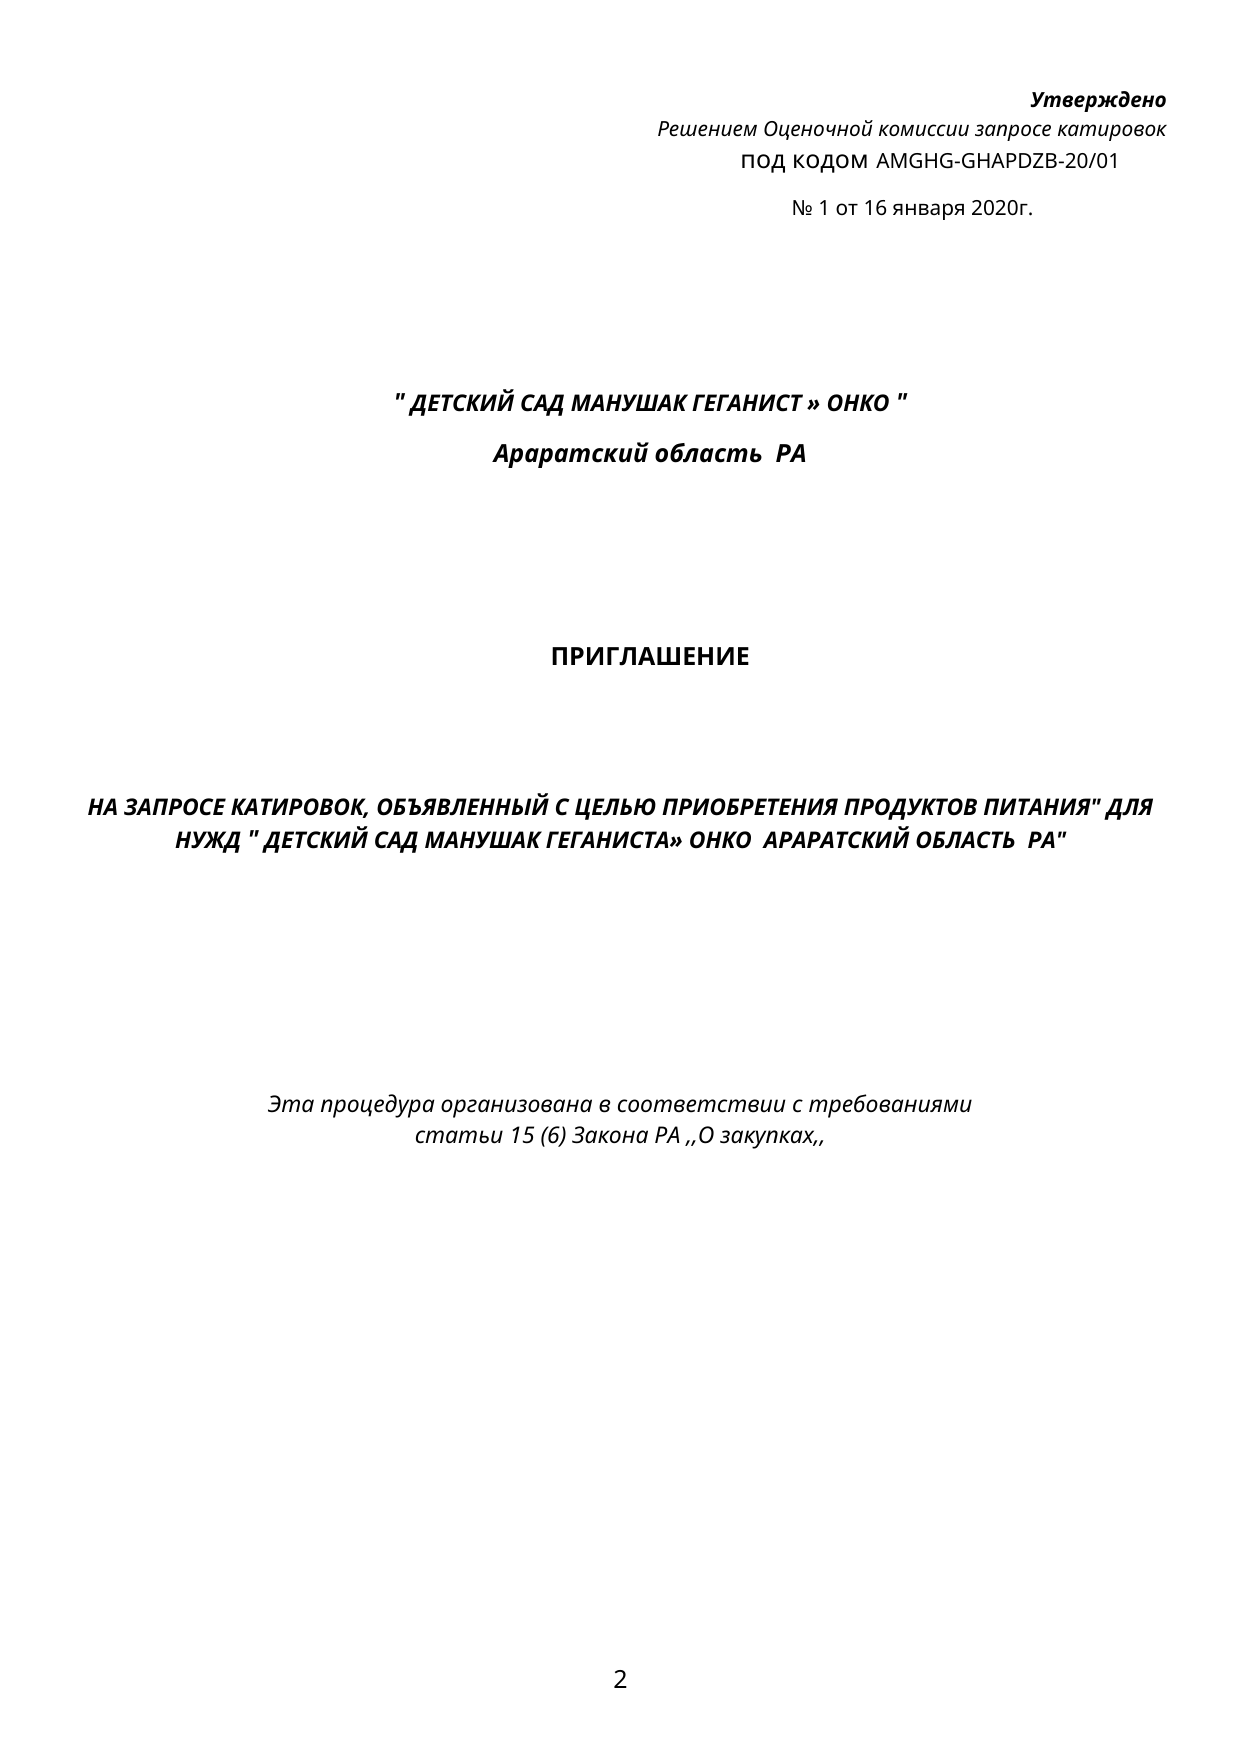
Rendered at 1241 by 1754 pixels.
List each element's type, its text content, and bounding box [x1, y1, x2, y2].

text № 1 от 16 января 2020г. [74, 193, 1167, 221]
text под кодом AMGHG-GHAPDZB-20/01 [74, 142, 1167, 176]
text ПРИГЛАШЕНИЕ [74, 638, 1167, 672]
text Утверждено [487, 85, 1167, 114]
text Эта процедура организована в соответствии с требованиями статьи 15 (6) Закона РА ,,О закупках,, [74, 1088, 1167, 1150]
text " ДЕТСКИЙ САД МАНУШАК ГЕГАНИСТ » OНКО " [74, 384, 1167, 419]
text Решением Оценочной комиссии запросе катировок [74, 114, 1167, 142]
text Араратский область РА [74, 435, 1167, 469]
text НА ЗАПРОСЕ КАТИРОВОК, ОБЪЯВЛЕННЫЙ С ЦЕЛЬЮ ПРИОБРЕТЕНИЯ ПРОДУКТОВ ПИТАНИЯ" ДЛЯ НУЖД " ДЕТСКИЙ САД МАНУШАК ГЕГАНИСТА» OНКО АРАРАТСКИЙ ОБЛАСТЬ РА" [74, 790, 1167, 856]
